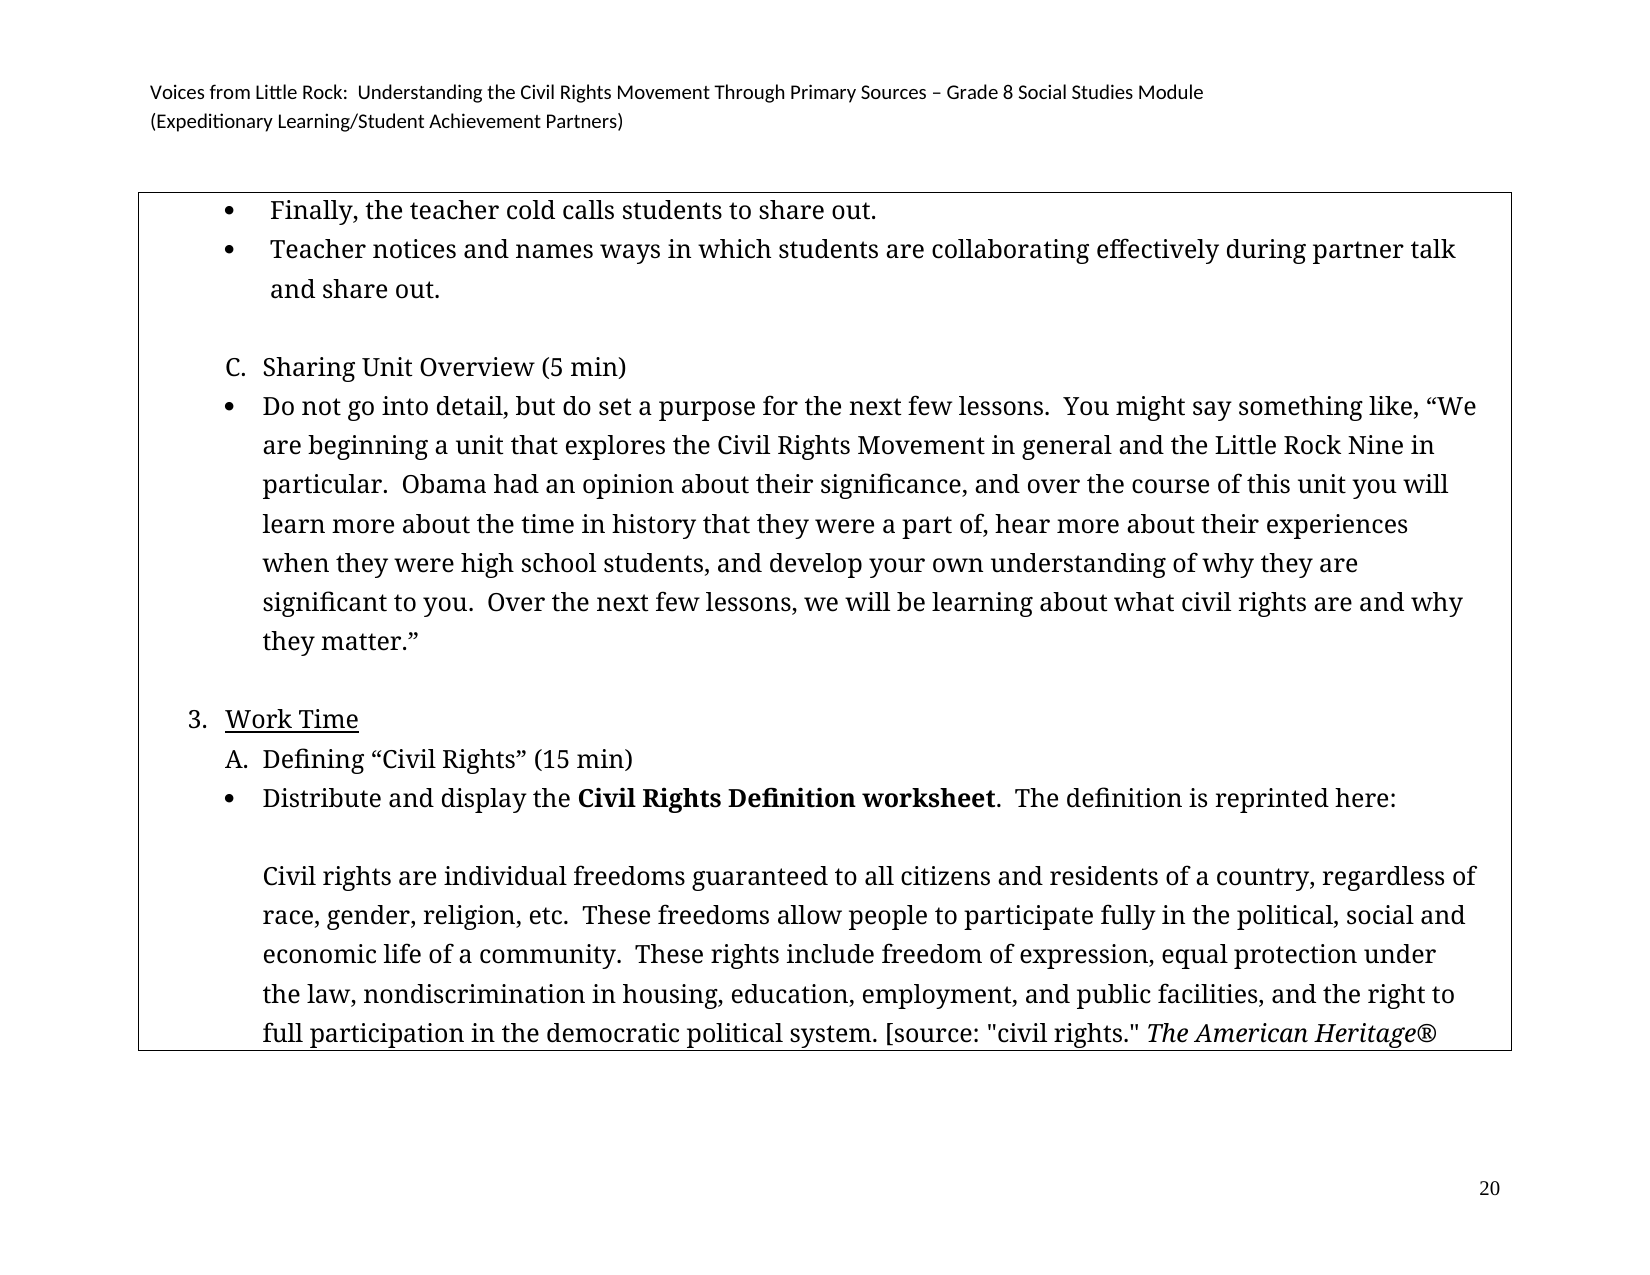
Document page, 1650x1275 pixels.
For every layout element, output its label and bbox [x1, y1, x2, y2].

table_cell [139, 193, 1511, 1049]
